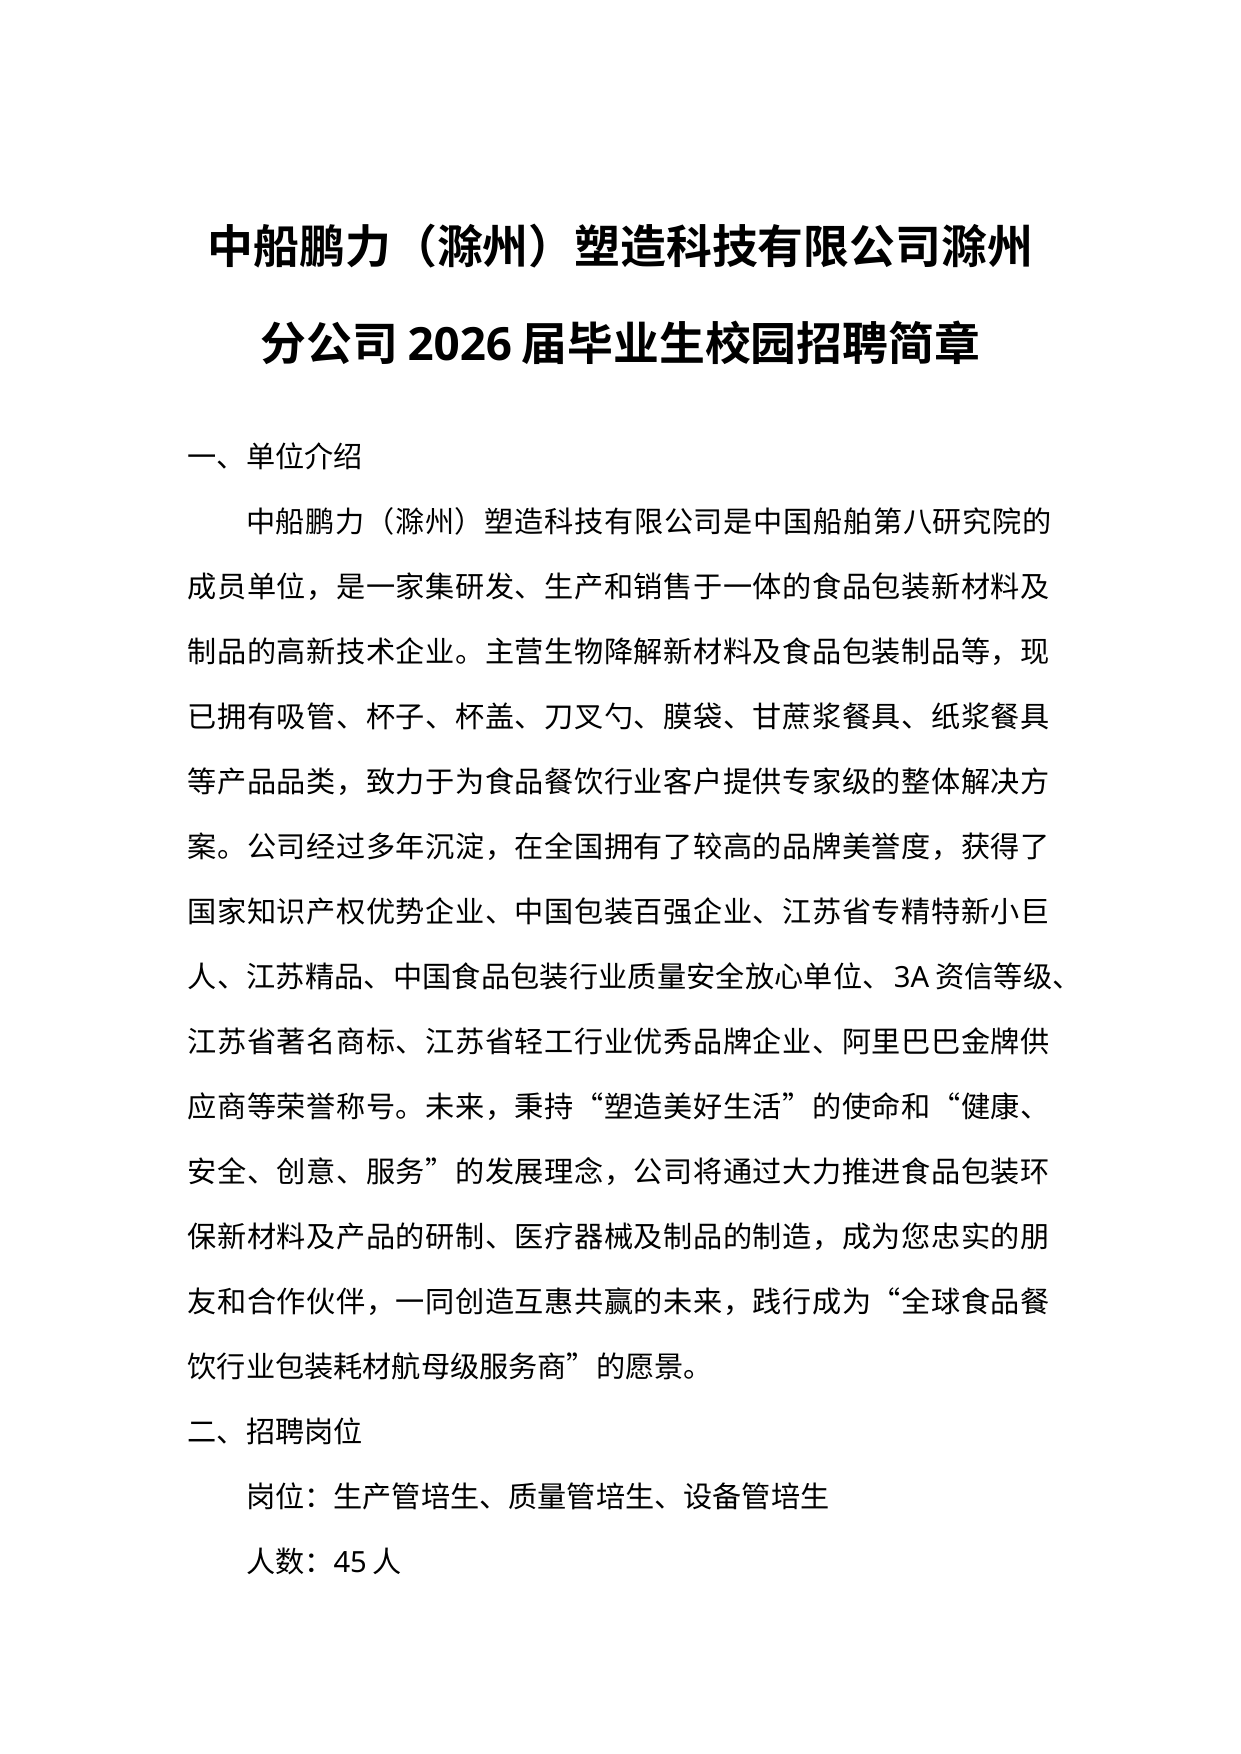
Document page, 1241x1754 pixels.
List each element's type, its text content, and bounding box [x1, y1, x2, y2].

text 一、单位介绍 [187, 422, 1053, 487]
text 二、招聘岗位 [187, 1397, 1053, 1462]
text 岗位：生产管培生、质量管培生、设备管培生 [187, 1462, 1053, 1527]
text 人数：45人 [187, 1527, 1053, 1592]
text 中船鹏力（滁州）塑造科技有限公司滁州分公司2026届毕业生校园招聘简章 [187, 194, 1053, 389]
text 中船鹏力（滁州）塑造科技有限公司是中国船舶第八研究院的成员单位，是一家集研发、生产和销售于一体的食品包装新材料及制品的高新技术企业。主营生物降解新材料及食品包装制品等，现已拥有吸管、杯子、杯盖、刀叉勺、膜袋、甘蔗浆餐具、纸浆餐具等产品品类，致力于为食品餐饮行业客户提供专家级的整体解决方案。公司经过多年沉淀，在全国拥有了较高的品牌美誉度，获得了国家知识产权优势企业、中国包装百强企业、江苏省专精特新小巨人、江苏精品、中国食品包装行业质量安全放心单位、3A资信等级、江苏省著名商标、江苏省轻工行业优秀品牌企业、阿里巴巴金牌供应商等荣誉称号。未来，秉持“塑造美好生活”的使命和“健康、安全、创意、服务”的发展理念，公司将通过大力推进食品包装环保新材料及产品的研制、医疗器械及制品的制造，成为您忠实的朋友和合作伙伴，一同创造互惠共赢的未来，践行成为“全球食品餐饮行业包装耗材航母级服务商”的愿景。 [187, 487, 1053, 1397]
